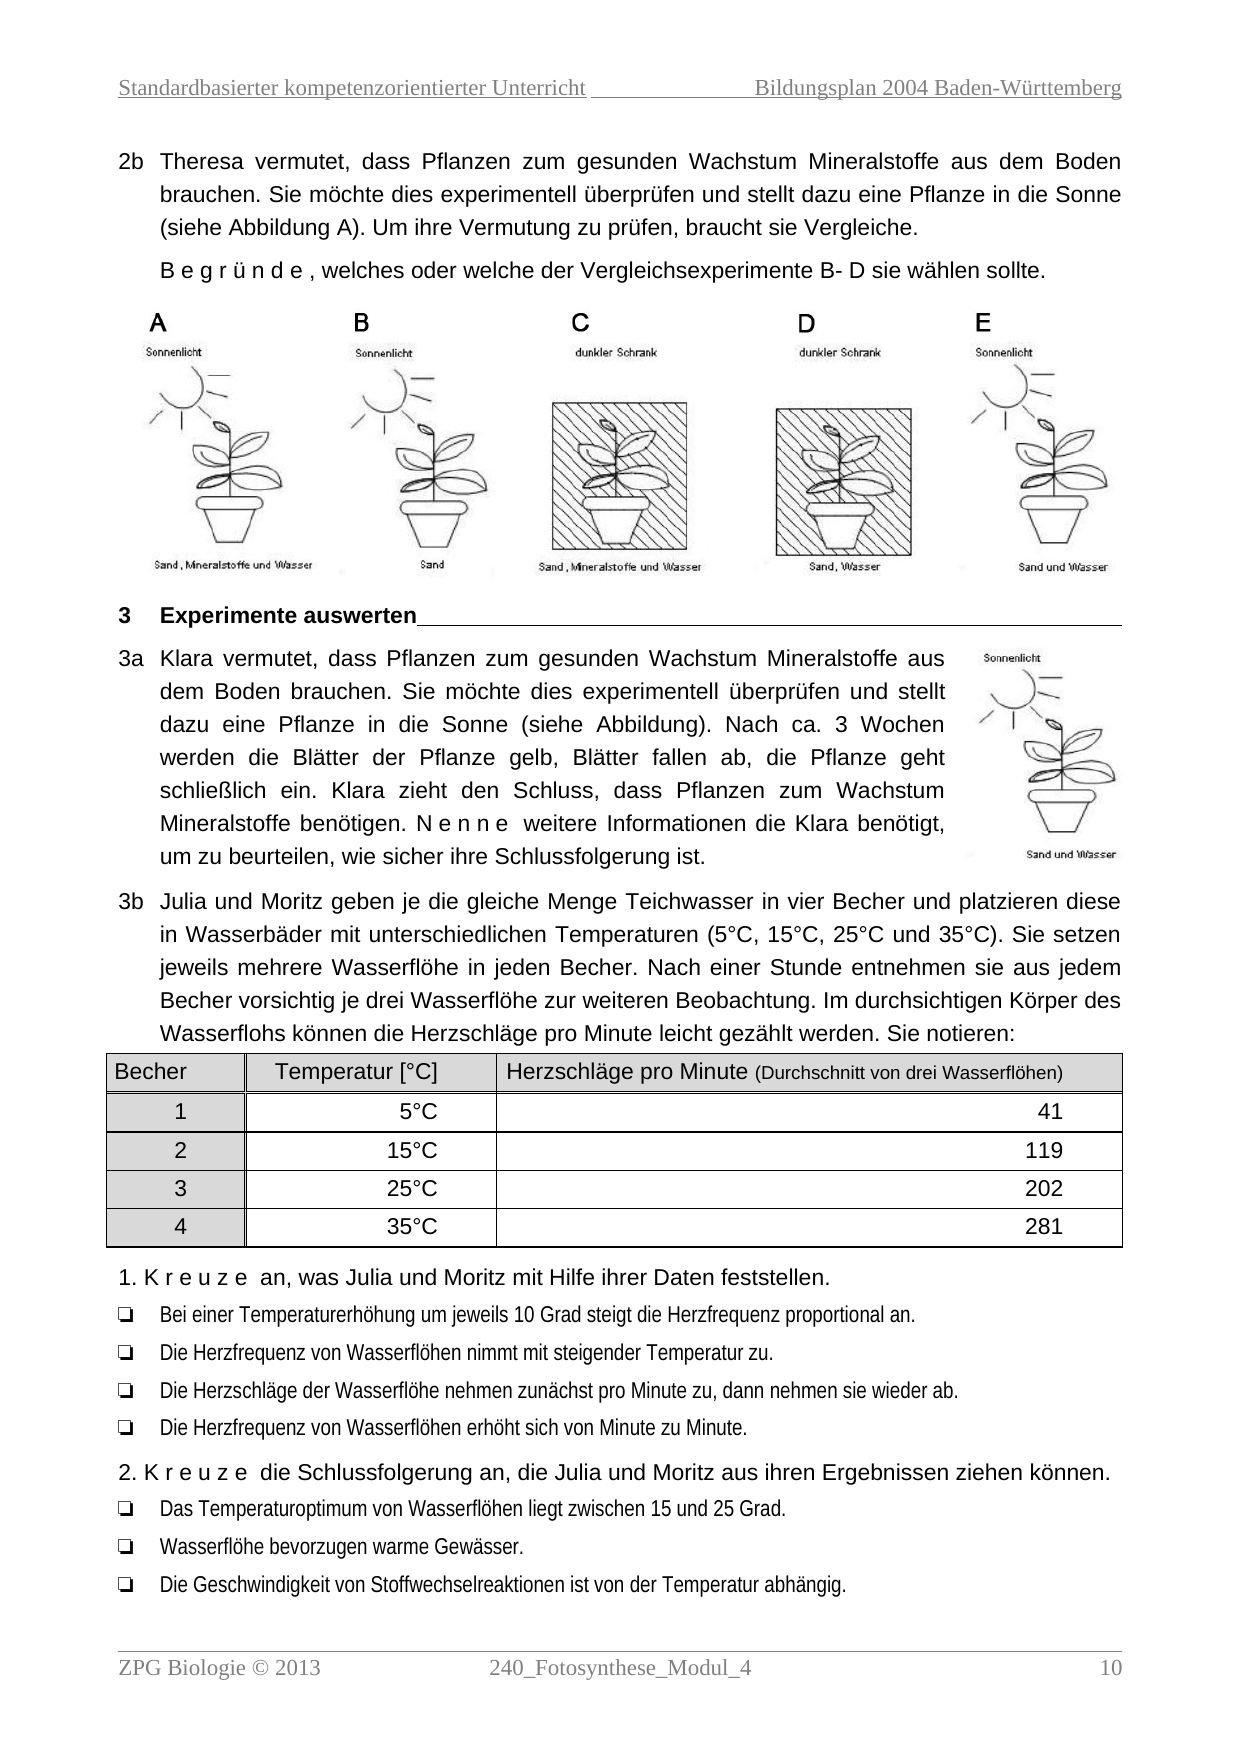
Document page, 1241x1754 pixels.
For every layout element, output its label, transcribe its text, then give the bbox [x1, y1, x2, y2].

list Die Herzfrequenz von Wasserflöhen nimmt mit steigender Temperatur zu. [118, 1339, 1122, 1366]
picture [118, 300, 1122, 585]
table_cell 4 [107, 1209, 244, 1246]
list Die Geschwindigkeit von Stoffwechselreaktionen ist von der Temperatur abhängig. [118, 1571, 1122, 1598]
table_cell 5°C [247, 1094, 496, 1131]
list 3 Experimente auswerten [118, 602, 1122, 628]
table_cell 281 [497, 1209, 1122, 1246]
list Die Herzschläge der Wasserflöhe nehmen zunächst pro Minute zu, dann nehmen sie wieder ab. [118, 1377, 1122, 1404]
table_cell 3 [107, 1171, 244, 1208]
table_cell 35°C [247, 1209, 496, 1246]
list Bei einer Temperaturerhöhung um jeweils 10 Grad steigt die Herzfrequenz proportional an. [118, 1301, 1122, 1328]
table_cell 41 [497, 1094, 1122, 1131]
table_header Herzschläge pro Minute (Durchschnitt von drei Wasserflöhen) [497, 1054, 1122, 1091]
table_cell 119 [497, 1133, 1122, 1170]
list 2. Kreuze die Schlussfolgerung an, die Julia und Moritz aus ihren Ergebnissen ziehen können. [118, 1458, 1122, 1485]
table_cell 25°C [247, 1171, 496, 1208]
list 1. Kreuze an, was Julia und Moritz mit Hilfe ihrer Daten feststellen. [118, 1264, 1122, 1291]
table_header Becher [107, 1054, 244, 1091]
list Begründe, welches oder welche der Vergleichsexperimente B- D sie wählen sollte. [118, 257, 1122, 283]
list 3b Julia und Moritz geben je die gleiche Menge Teichwasser in vier Becher und platzieren diese in Wasserbäder mit unterschiedlichen Temperaturen (5°C, 15°C, 25°C und 35°C). Sie setzen jeweils mehrere Wasserflöhe in jeden Becher. Nach einer Stunde entnehmen sie aus jedem Becher vorsichtig je drei Wasserflöhe zur weiteren Beobachtung. Im durchsichtigen Körper des Wasserflohs können die Herzschläge pro Minute leicht gezählt werden. Sie notieren: [118, 888, 1122, 1046]
list Wasserflöhe bevorzugen warme Gewässer. [118, 1533, 1122, 1560]
list 2b Theresa vermutet, dass Pflanzen zum gesunden Wachstum Mineralstoffe aus dem Boden brauchen. Sie möchte dies experimentell überprüfen und stellt dazu eine Pflanze in die Sonne (siehe Abbildung A). Um ihre Vermutung zu prüfen, braucht sie Vergleiche. [118, 148, 1122, 240]
table_cell 1 [107, 1094, 244, 1131]
list Die Herzfrequenz von Wasserflöhen erhöht sich von Minute zu Minute. [118, 1414, 1122, 1442]
table_cell 2 [107, 1133, 244, 1170]
list Das Temperaturoptimum von Wasserflöhen liegt zwischen 15 und 25 Grad. [118, 1495, 1122, 1523]
list 3a Klara vermutet, dass Pflanzen zum gesunden Wachstum Mineralstoffe aus dem Boden brauchen. Sie möchte dies experimentell überprüfen und stellt dazu eine Pflanze in die Sonne (siehe Abbildung). Nach ca. 3 Wochen werden die Blätter der Pflanze gelb, Blätter fallen ab, die Pflanze geht schließlich ein. Klara zieht den Schluss, dass Pflanzen zum Wachstum Mineralstoffe benötigen. Nenne weitere Informationen die Klara benötigt, um zu beurteilen, wie sicher ihre Schlussfolgerung ist. [118, 645, 964, 869]
table_header Temperatur [°C] [247, 1054, 496, 1091]
table_cell 15°C [247, 1133, 496, 1170]
picture [964, 645, 1129, 871]
table_cell 202 [497, 1171, 1122, 1208]
